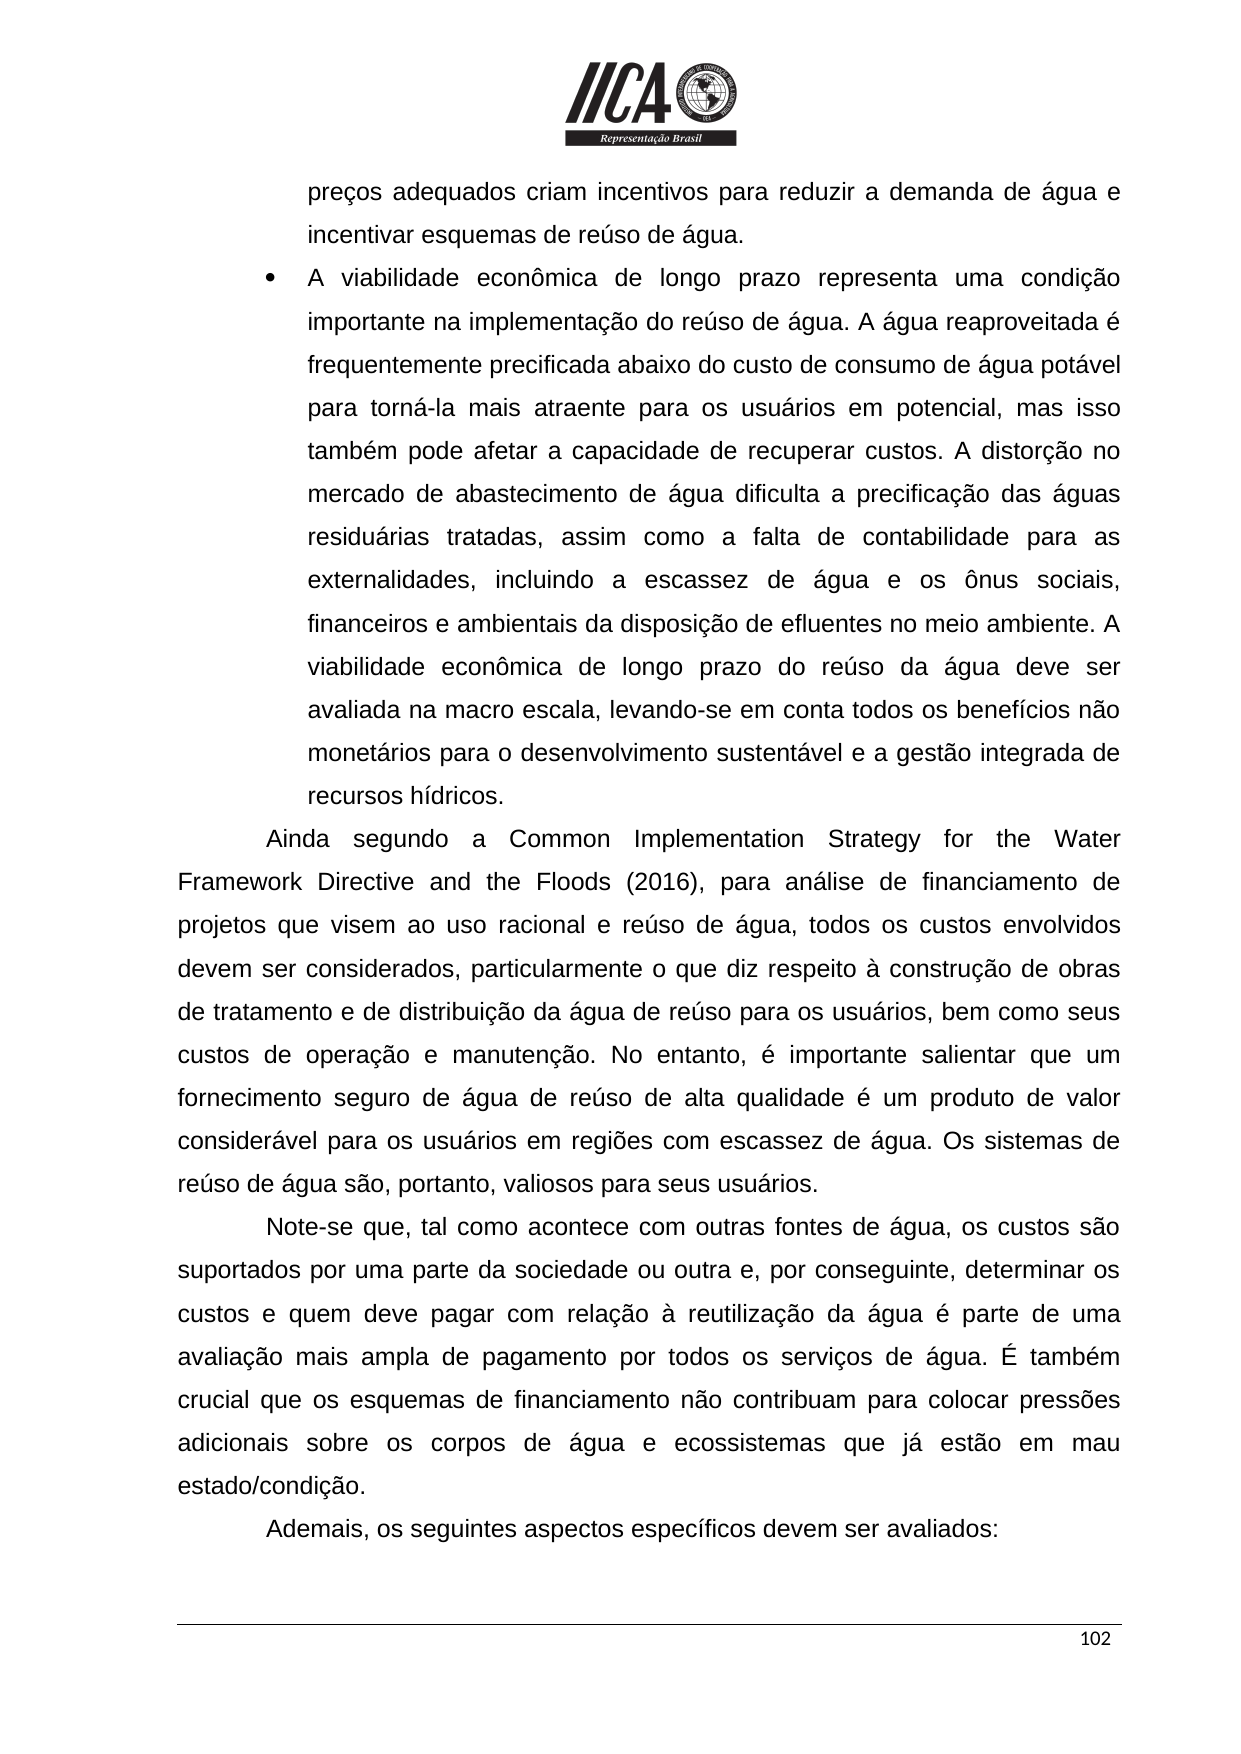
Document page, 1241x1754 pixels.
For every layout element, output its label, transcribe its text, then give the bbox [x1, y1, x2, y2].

text Note-se que, tal como acontece com outras fontes de água, os custos são suportados por uma parte da sociedade ou outra e, por conseguinte, determinar os custos e quem deve pagar com relação à reutilização da água é parte de uma avaliação mais ampla de pagamento por todos os serviços de água. É também crucial que os esquemas de financiamento não contribuam para colocar pressões adicionais sobre os corpos de água e ecossistemas que já estão em mau estado/condição. [177, 1212, 1122, 1500]
picture [560, 58, 740, 148]
list A viabilidade econômica de longo prazo representa uma condição importante na implementação do reúso de água. A água reaproveitada é frequentemente precificada abaixo do custo de consumo de água potável para torná-la mais atraente para os usuários em potencial, mas isso também pode afetar a capacidade de recuperar custos. A distorção no mercado de abastecimento de água dificulta a precificação das águas residuárias tratadas, assim como a falta de contabilidade para as externalidades, incluindo a escassez de água e os ônus sociais, financeiros e ambientais da disposição de efluentes no meio ambiente. A viabilidade econômica de longo prazo do reúso da água deve ser avaliada na macro escala, levando-se em conta todos os benefícios não monetários para o desenvolvimento sustentável e a gestão integrada de recursos hídricos. [266, 263, 1122, 810]
text Ademais, os seguintes aspectos específicos devem ser avaliados: [177, 1514, 1122, 1543]
text Ainda segundo a Common Implementation Strategy for the Water Framework Directive and the Floods (2016), para análise de financiamento de projetos que visem ao uso racional e reúso de água, todos os custos envolvidos devem ser considerados, particularmente o que diz respeito à construção de obras de tratamento e de distribuição da água de reúso para os usuários, bem como seus custos de operação e manutenção. No entanto, é importante salientar que um fornecimento seguro de água de reúso de alta qualidade é um produto de valor considerável para os usuários em regiões com escassez de água. Os sistemas de reúso de água são, portanto, valiosos para seus usuários. [177, 824, 1122, 1198]
